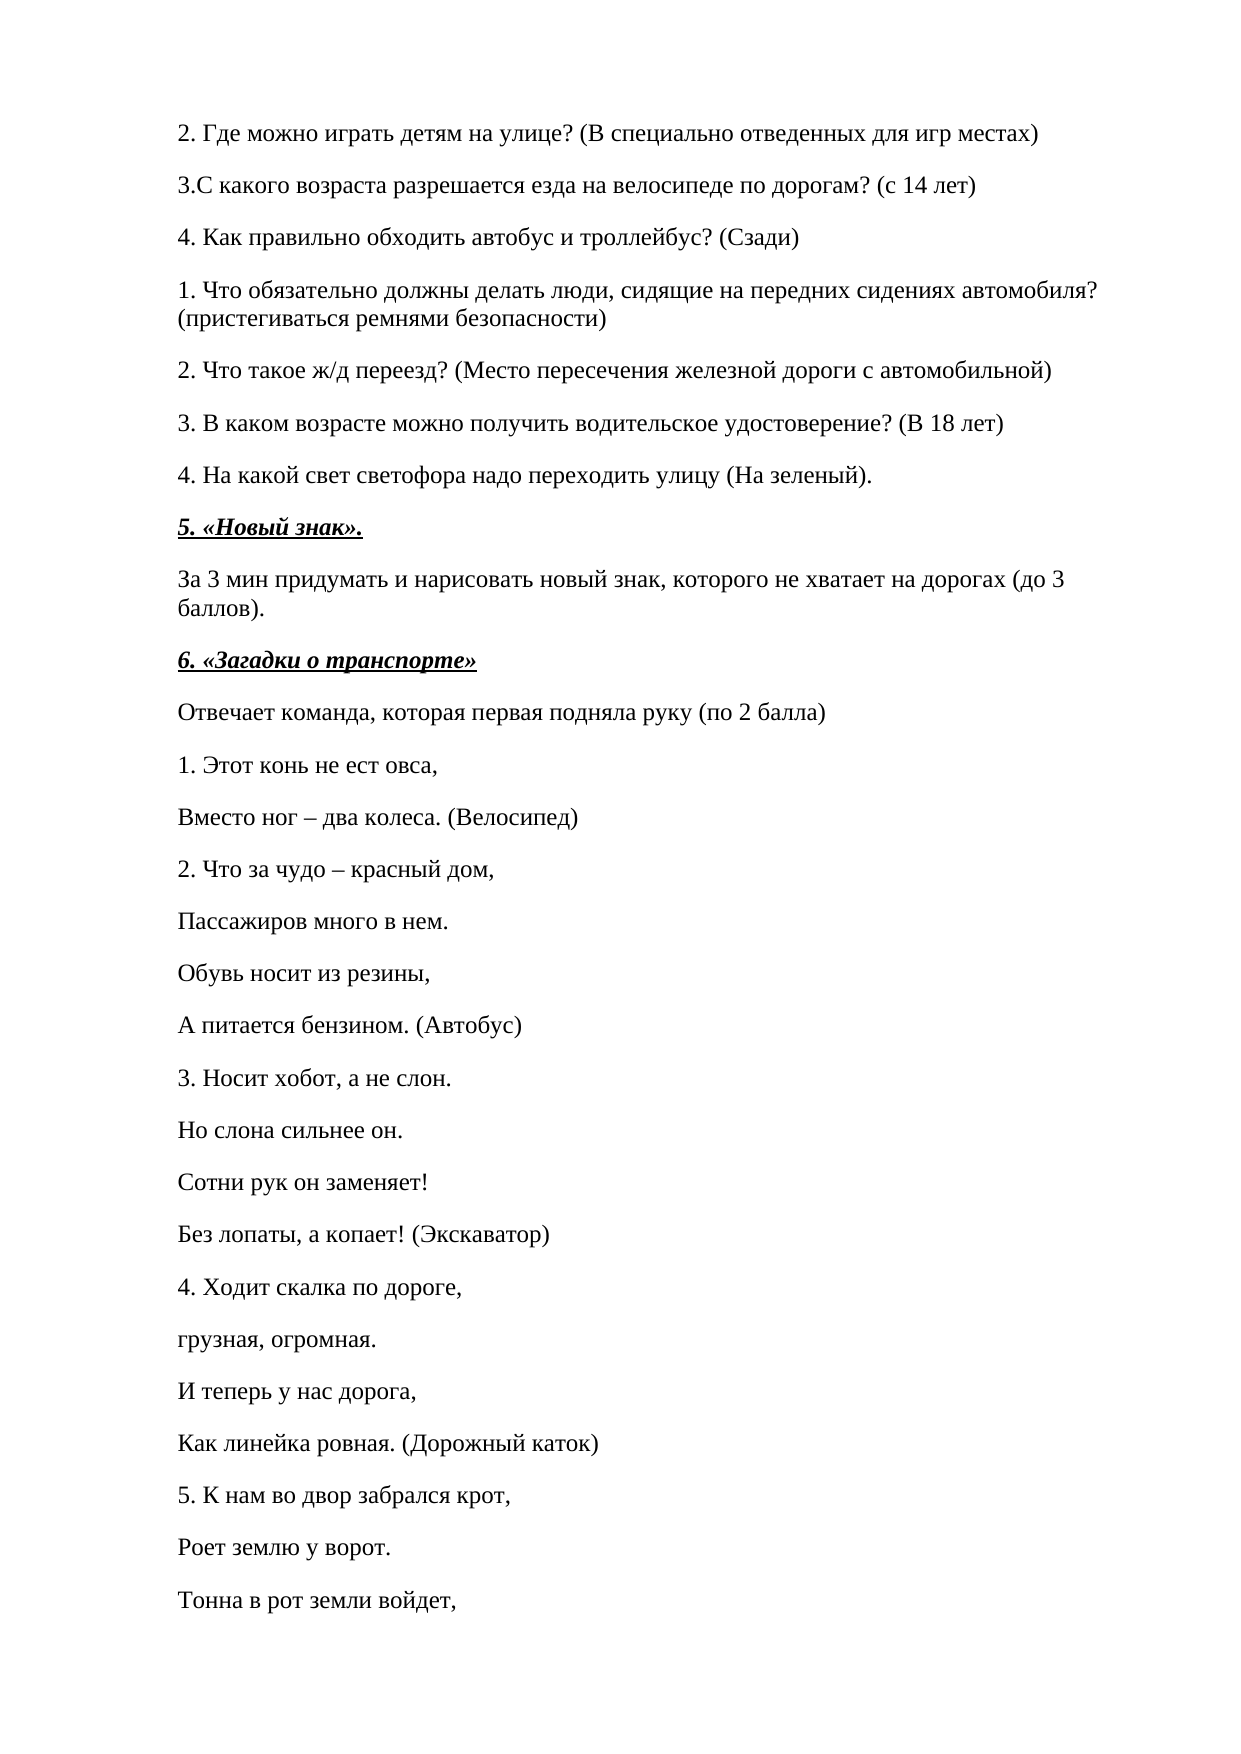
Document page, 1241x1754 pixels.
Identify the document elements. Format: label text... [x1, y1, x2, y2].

text Без лопаты, а копает! (Экскаватор) [177, 1219, 1152, 1248]
text Вместо ног – два колеса. (Велосипед) [177, 802, 1152, 831]
text За 3 мин придумать и нарисовать новый знак, которого не хватает на дорогах (до 3 баллов). [177, 564, 1152, 622]
text 4. Ходит скалка по дороге, [177, 1272, 1152, 1300]
text грузная, огромная. [177, 1324, 1152, 1352]
text 4. Как правильно обходить автобус и троллейбус? (Сзади) [177, 222, 1152, 251]
text Как линейка ровная. (Дорожный каток) [177, 1428, 1152, 1457]
text Отвечает команда, которая первая подняла руку (по 2 балла) [177, 697, 1152, 726]
text 5. К нам во двор забрался крот, [177, 1480, 1152, 1509]
text 1. Что обязательно должны делать люди, сидящие на передних сидениях автомобиля? (пристегиваться ремнями безопасности) [177, 275, 1152, 332]
text 4. На какой свет светофора надо переходить улицу (На зеленый). [177, 460, 1152, 489]
text Но слона сильнее он. [177, 1115, 1152, 1144]
text Тонна в рот земли войдет, [177, 1585, 1152, 1613]
text Сотни рук он заменяет! [177, 1167, 1152, 1196]
text Обувь носит из резины, [177, 958, 1152, 987]
text Пассажиров много в нем. [177, 906, 1152, 935]
text 3. Носит хобот, а не слон. [177, 1063, 1152, 1092]
text 2. Что такое ж/д переезд? (Место пересечения железной дороги с автомобильной) [177, 356, 1152, 384]
text 2. Что за чудо – красный дом, [177, 854, 1152, 883]
text 3. В каком возрасте можно получить водительское удостоверение? (В 18 лет) [177, 408, 1152, 437]
text 1. Этот конь не ест овса, [177, 750, 1152, 778]
text Роет землю у ворот. [177, 1532, 1152, 1561]
text А питается бензином. (Автобус) [177, 1011, 1152, 1039]
text И теперь у нас дорога, [177, 1376, 1152, 1405]
text 3.С какого возраста разрешается езда на велосипеде по дорогам? (с 14 лет) [177, 170, 1152, 199]
text 2. Где можно играть детям на улице? (В специально отведенных для игр местах) [177, 118, 1152, 147]
text 6. «Загадки о транспорте» [177, 645, 1152, 674]
text 5. «Новый знак». [177, 512, 1152, 541]
